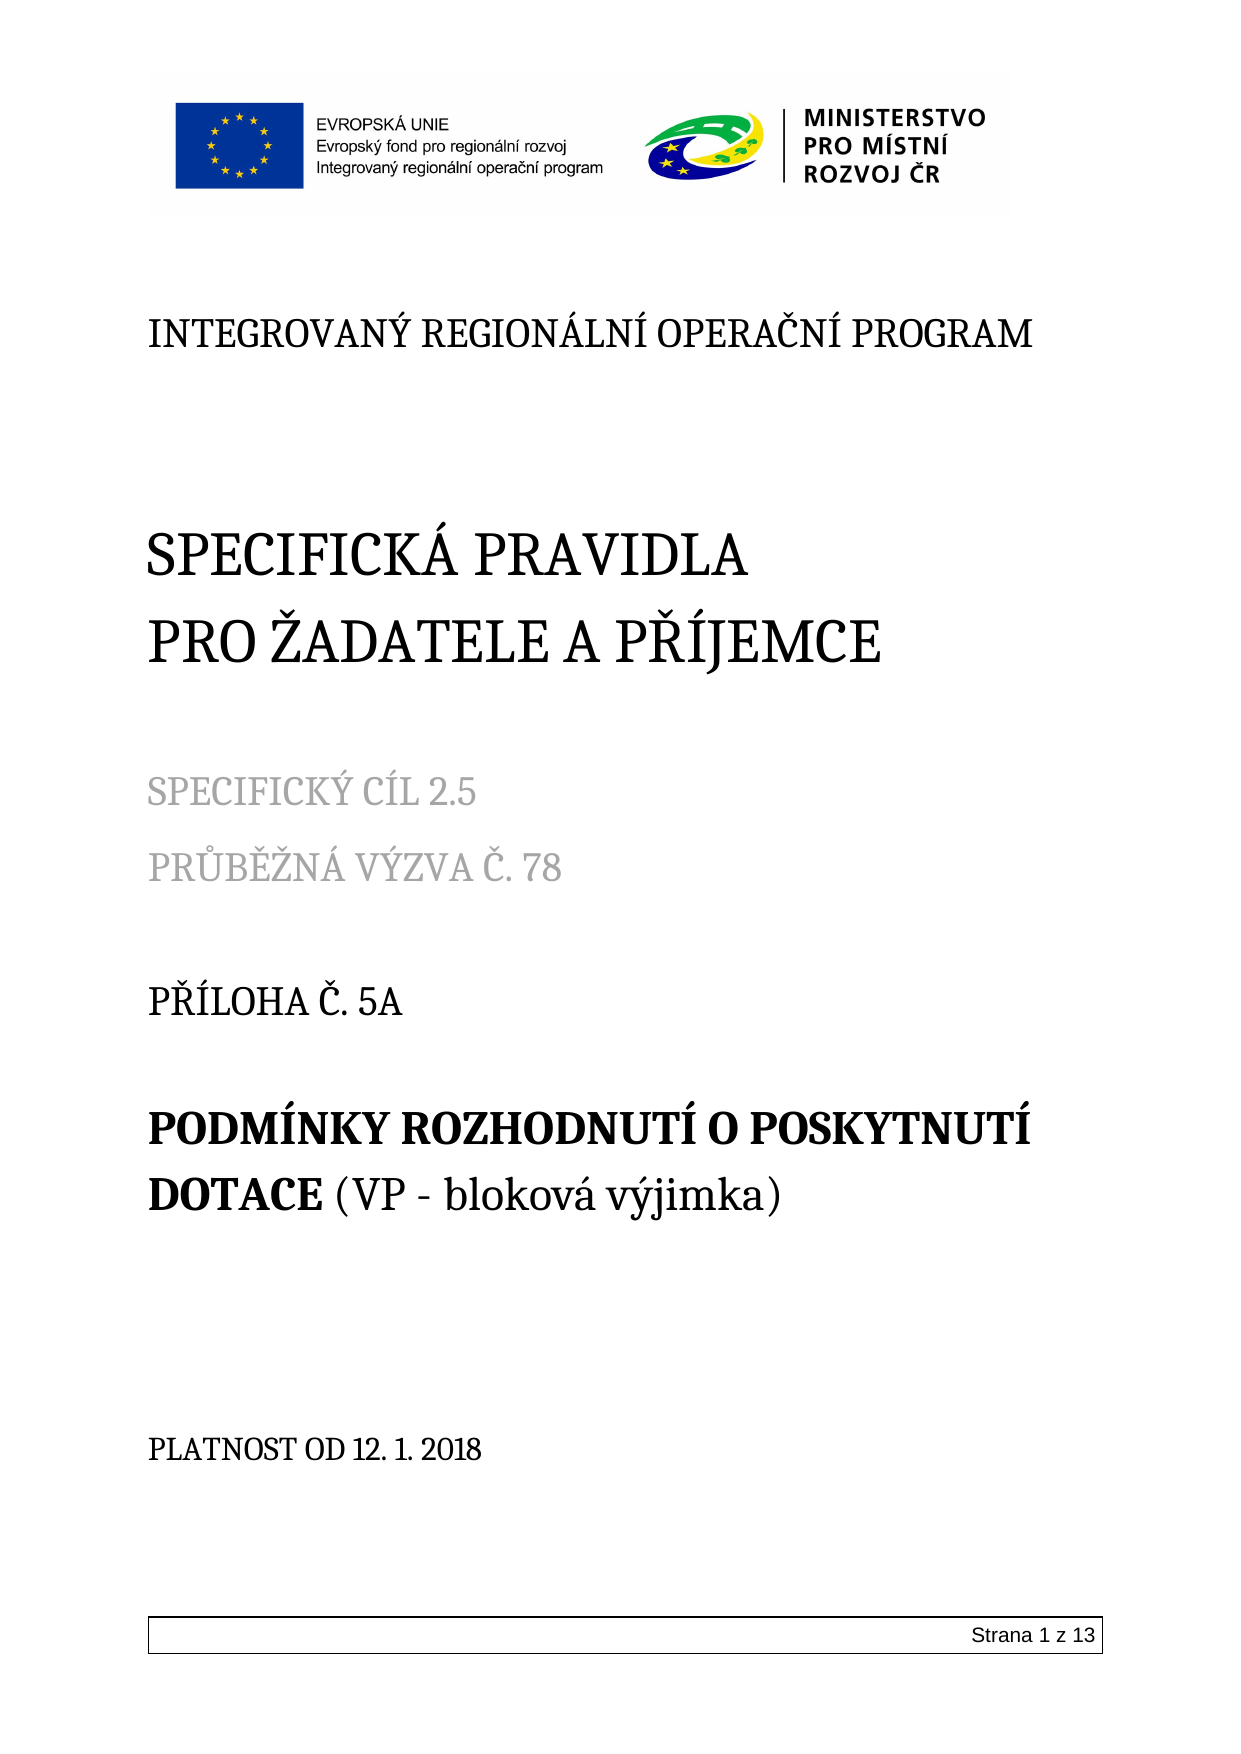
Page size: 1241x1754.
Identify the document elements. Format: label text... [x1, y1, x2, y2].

text SPECIFICKÝ CÍL 2.5 [148, 768, 1092, 816]
text pLATNOST OD 12. 1. 2018 [148, 1431, 1092, 1469]
text PRO ŽADATELE A PŘÍJEMCE [148, 606, 1092, 678]
picture [147, 73, 1013, 217]
text INTEGROVANÝ REGIONÁLNÍ OPERAČNÍ PROGRAM [148, 310, 1092, 358]
text Podmínky ROzhodnutí o poskytnutí dotace (VP - bloková výjimka) [148, 1101, 1092, 1222]
text PŘÍLOHA Č. 5A [148, 977, 1092, 1025]
text průběžná výzva č. 78 [148, 844, 1092, 892]
text SPECIFICKÁ PRAVIDLA [148, 519, 1092, 591]
